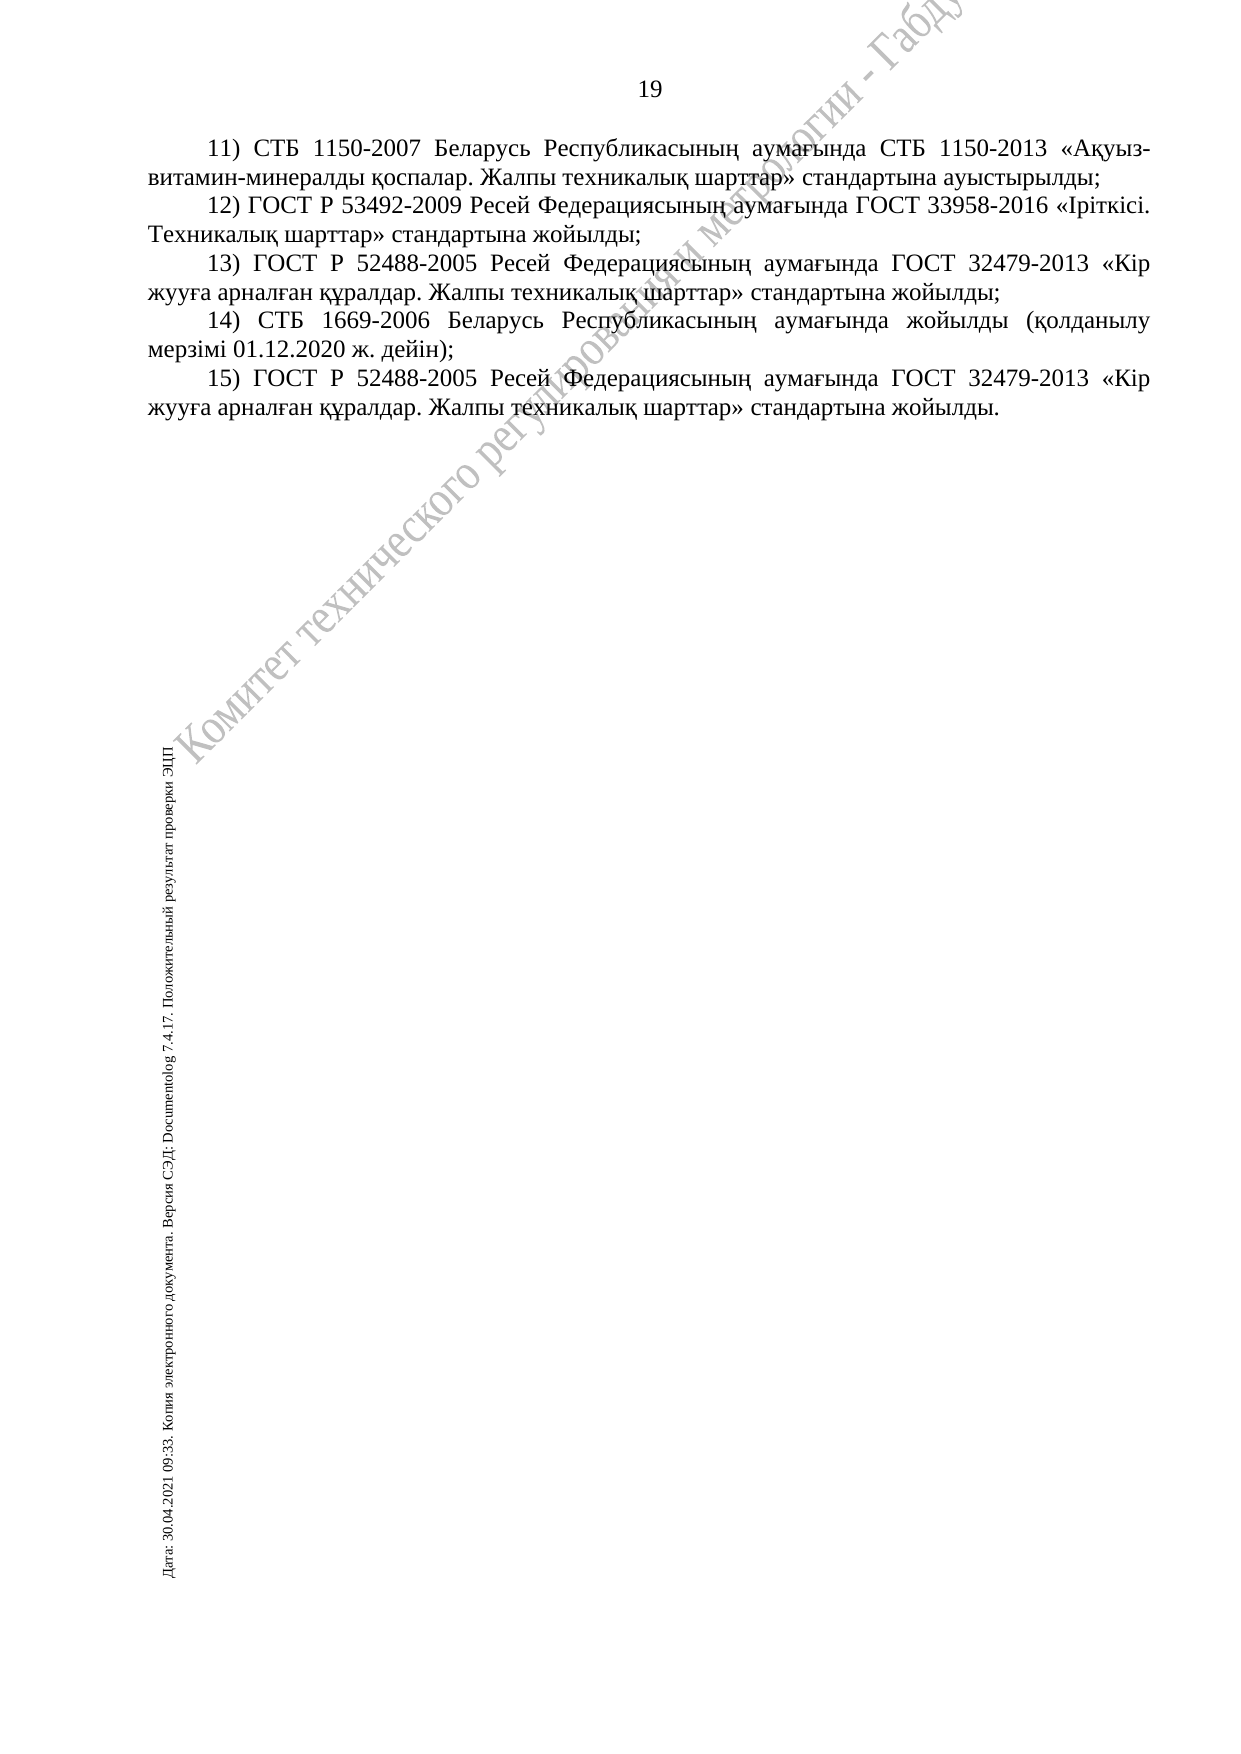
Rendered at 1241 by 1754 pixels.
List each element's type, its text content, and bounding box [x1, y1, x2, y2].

text 12) ГОСТ Р 53492-2009 Ресей Федерациясының аумағында ГОСТ 33958-2016 «Іріткісі. Техникалық шарттар» стандартына жойылды; [148, 190, 1152, 248]
text 15) ГОСТ Р 52488-2005 Ресей Федерациясының аумағында ГОСТ 32479-2013 «Кір жууға арналған құралдар. Жалпы техникалық шарттар» стандартына жойылды. [148, 363, 1152, 420]
text 14) СТБ 1669-2006 Беларусь Республикасының аумағында жойылды (қолданылу мерзімі 01.12.2020 ж. дейін); [148, 305, 1152, 363]
text 13) ГОСТ Р 52488-2005 Ресей Федерациясының аумағында ГОСТ 32479-2013 «Кір жууға арналған құралдар. Жалпы техникалық шарттар» стандартына жойылды; [148, 248, 1152, 305]
text 11) СТБ 1150-2007 Беларусь Республикасының аумағында СТБ 1150-2013 «Ақуыз-витамин-минералды қоспалар. Жалпы техникалық шарттар» стандартына ауыстырылды; [148, 133, 1152, 190]
